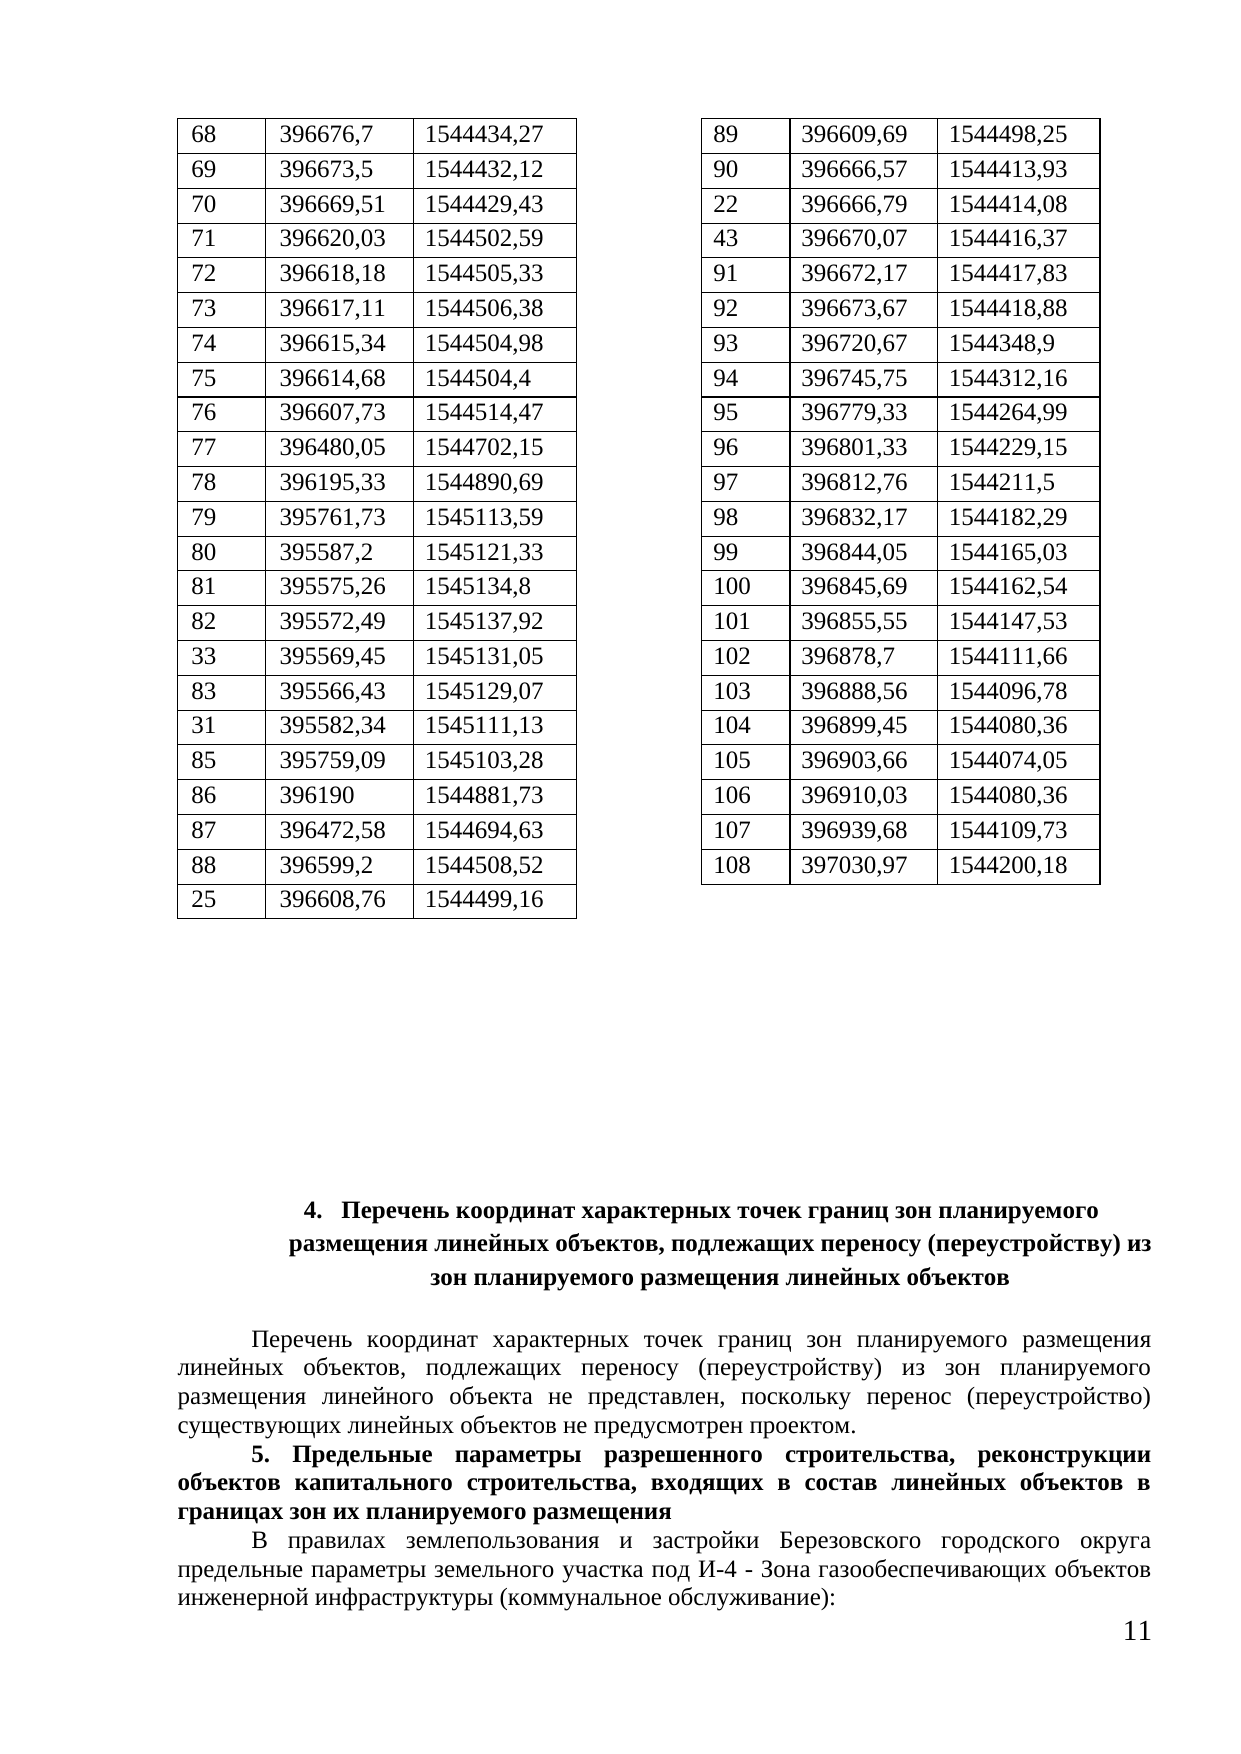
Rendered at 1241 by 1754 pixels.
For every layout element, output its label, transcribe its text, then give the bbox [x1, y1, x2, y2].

table_cell 1544418,88 [938, 293, 1099, 327]
table_cell 396195,33 [266, 467, 413, 501]
table_cell 396903,66 [791, 745, 937, 779]
table_cell 396618,18 [266, 258, 413, 292]
table_cell 395569,45 [266, 641, 413, 675]
table_cell 1544074,05 [938, 745, 1099, 779]
table_cell 1544109,73 [938, 815, 1099, 849]
table_cell 395759,09 [266, 745, 413, 779]
table_cell 94 [702, 363, 789, 396]
table_cell 1544165,03 [938, 537, 1099, 570]
table_cell 77 [178, 432, 265, 466]
table_cell 25 [178, 885, 265, 918]
table_cell 1544505,33 [414, 258, 576, 292]
table_cell 1544182,29 [938, 502, 1099, 536]
table_cell 396878,7 [791, 641, 937, 675]
table_cell 87 [178, 815, 265, 849]
table_cell 396832,17 [791, 502, 937, 536]
table_cell 71 [178, 224, 265, 257]
table_cell 22 [702, 189, 789, 222]
table_cell 1544264,99 [938, 398, 1099, 431]
table_cell 74 [178, 328, 265, 362]
table_cell 92 [702, 293, 789, 327]
table_cell 93 [702, 328, 789, 362]
table_cell 72 [178, 258, 265, 292]
table_cell 1544080,36 [938, 780, 1099, 814]
table_cell 1545137,92 [414, 606, 576, 640]
table_cell 91 [702, 258, 789, 292]
table_cell 70 [178, 189, 265, 222]
table_cell 1544514,47 [414, 398, 576, 431]
table_cell 396801,33 [791, 432, 937, 466]
table_cell 1544096,78 [938, 676, 1099, 709]
table_cell 83 [178, 676, 265, 709]
table_cell 79 [178, 502, 265, 536]
table_cell 395761,73 [266, 502, 413, 536]
table_cell 396673,67 [791, 293, 937, 327]
table_cell 396609,69 [791, 119, 937, 153]
table_cell 1545131,05 [414, 641, 576, 675]
text Перечень координат характерных точек границ зон планируемого размещения линейных объектов, подлежащих переносу (переустройству) из зон планируемого размещения линейного объекта не представлен, поскольку перенос (переустройство) существующих линейных объектов не предусмотрен проектом. [177, 1324, 1152, 1439]
table_cell 103 [702, 676, 789, 709]
table_cell 33 [178, 641, 265, 675]
table_cell 396888,56 [791, 676, 937, 709]
table_cell 43 [702, 224, 789, 257]
text 5. Предельные параметры разрешенного строительства, реконструкции объектов капитального строительства, входящих в состав линейных объектов в границах зон их планируемого размещения [177, 1439, 1152, 1525]
table_cell 396910,03 [791, 780, 937, 814]
table_cell 1544694,63 [414, 815, 576, 849]
table_cell 396939,68 [791, 815, 937, 849]
table_cell 1545121,33 [414, 537, 576, 570]
table_cell 97 [702, 467, 789, 501]
table_cell 396812,76 [791, 467, 937, 501]
table_cell 396615,34 [266, 328, 413, 362]
table_cell 96 [702, 432, 789, 466]
table_cell 90 [702, 154, 789, 188]
table_cell 85 [178, 745, 265, 779]
table_cell 1544111,66 [938, 641, 1099, 675]
table_cell 396472,58 [266, 815, 413, 849]
table_cell 95 [702, 398, 789, 431]
table_cell 75 [178, 363, 265, 396]
table_cell 99 [702, 537, 789, 570]
table_cell 395575,26 [266, 571, 413, 605]
table_cell 1544147,53 [938, 606, 1099, 640]
table_cell 82 [178, 606, 265, 640]
table_cell 396670,07 [791, 224, 937, 257]
table_cell 31 [178, 711, 265, 744]
table_cell 395566,43 [266, 676, 413, 709]
table_cell 396844,05 [791, 537, 937, 570]
table_cell 1544080,36 [938, 711, 1099, 744]
table_cell 396669,51 [266, 189, 413, 222]
table_cell 1544429,43 [414, 189, 576, 222]
table_cell 1544413,93 [938, 154, 1099, 188]
table_cell 76 [178, 398, 265, 431]
table_cell 1544200,18 [938, 850, 1099, 883]
table_cell 106 [702, 780, 789, 814]
table_cell 1544229,15 [938, 432, 1099, 466]
table_cell 1545129,07 [414, 676, 576, 709]
table_cell 80 [178, 537, 265, 570]
table_cell 1544211,5 [938, 467, 1099, 501]
table_cell 104 [702, 711, 789, 744]
table_cell 395587,2 [266, 537, 413, 570]
table_cell 1544348,9 [938, 328, 1099, 362]
table_cell 1544312,16 [938, 363, 1099, 396]
table_cell 396599,2 [266, 850, 413, 883]
table_cell 69 [178, 154, 265, 188]
table_cell 107 [702, 815, 789, 849]
table_cell 98 [702, 502, 789, 536]
table_cell 89 [702, 119, 789, 153]
table_cell 396673,5 [266, 154, 413, 188]
table_cell 1544434,27 [414, 119, 576, 153]
table_cell 88 [178, 850, 265, 883]
table_cell 68 [178, 119, 265, 153]
table_cell 1544508,52 [414, 850, 576, 883]
table_cell 1544162,54 [938, 571, 1099, 605]
table_cell 1544432,12 [414, 154, 576, 188]
table_cell 396190 [266, 780, 413, 814]
table_cell 1544504,98 [414, 328, 576, 362]
table_cell 1544416,37 [938, 224, 1099, 257]
table_cell 78 [178, 467, 265, 501]
table_cell 396672,17 [791, 258, 937, 292]
table_cell 1545134,8 [414, 571, 576, 605]
table_cell 1544506,38 [414, 293, 576, 327]
table_cell 1544414,08 [938, 189, 1099, 222]
table_cell 1544417,83 [938, 258, 1099, 292]
table_cell 396666,57 [791, 154, 937, 188]
table_cell 396779,33 [791, 398, 937, 431]
table_cell 396608,76 [266, 885, 413, 918]
table_cell 1544502,59 [414, 224, 576, 257]
table_cell 396899,45 [791, 711, 937, 744]
table_cell 396614,68 [266, 363, 413, 396]
table_cell 1544499,16 [414, 885, 576, 918]
text В правилах землепользования и застройки Березовского городского округа предельные параметры земельного участка под И-4 - Зона газообеспечивающих объектов инженерной инфраструктуры (коммунальное обслуживание): [177, 1525, 1152, 1611]
table_cell 81 [178, 571, 265, 605]
table_cell 1545103,28 [414, 745, 576, 779]
table_cell 101 [702, 606, 789, 640]
table_cell 1544498,25 [938, 119, 1099, 153]
table_cell 1544881,73 [414, 780, 576, 814]
table_cell 1544890,69 [414, 467, 576, 501]
table_cell 396617,11 [266, 293, 413, 327]
table_cell 1545111,13 [414, 711, 576, 744]
table_cell 1544504,4 [414, 363, 576, 396]
table_cell 396480,05 [266, 432, 413, 466]
table_cell 395572,49 [266, 606, 413, 640]
table_cell 396745,75 [791, 363, 937, 396]
table_cell 395582,34 [266, 711, 413, 744]
table_cell 73 [178, 293, 265, 327]
table_cell 100 [702, 571, 789, 605]
table_cell 396620,03 [266, 224, 413, 257]
table_cell 108 [702, 850, 789, 883]
table_cell 396676,7 [266, 119, 413, 153]
table_cell 105 [702, 745, 789, 779]
table_cell 102 [702, 641, 789, 675]
table_cell 396855,55 [791, 606, 937, 640]
table_cell 396607,73 [266, 398, 413, 431]
list Перечень координат характерных точек границ зон планируемого размещения линейных объектов, подлежащих переносу (переустройству) из зон планируемого размещения линейных объектов [251, 1196, 1152, 1290]
table_cell 86 [178, 780, 265, 814]
table_cell 396666,79 [791, 189, 937, 222]
table_cell 1544702,15 [414, 432, 576, 466]
table_cell 396720,67 [791, 328, 937, 362]
table_cell 396845,69 [791, 571, 937, 605]
table_cell 1545113,59 [414, 502, 576, 536]
table_cell 397030,97 [791, 850, 937, 883]
